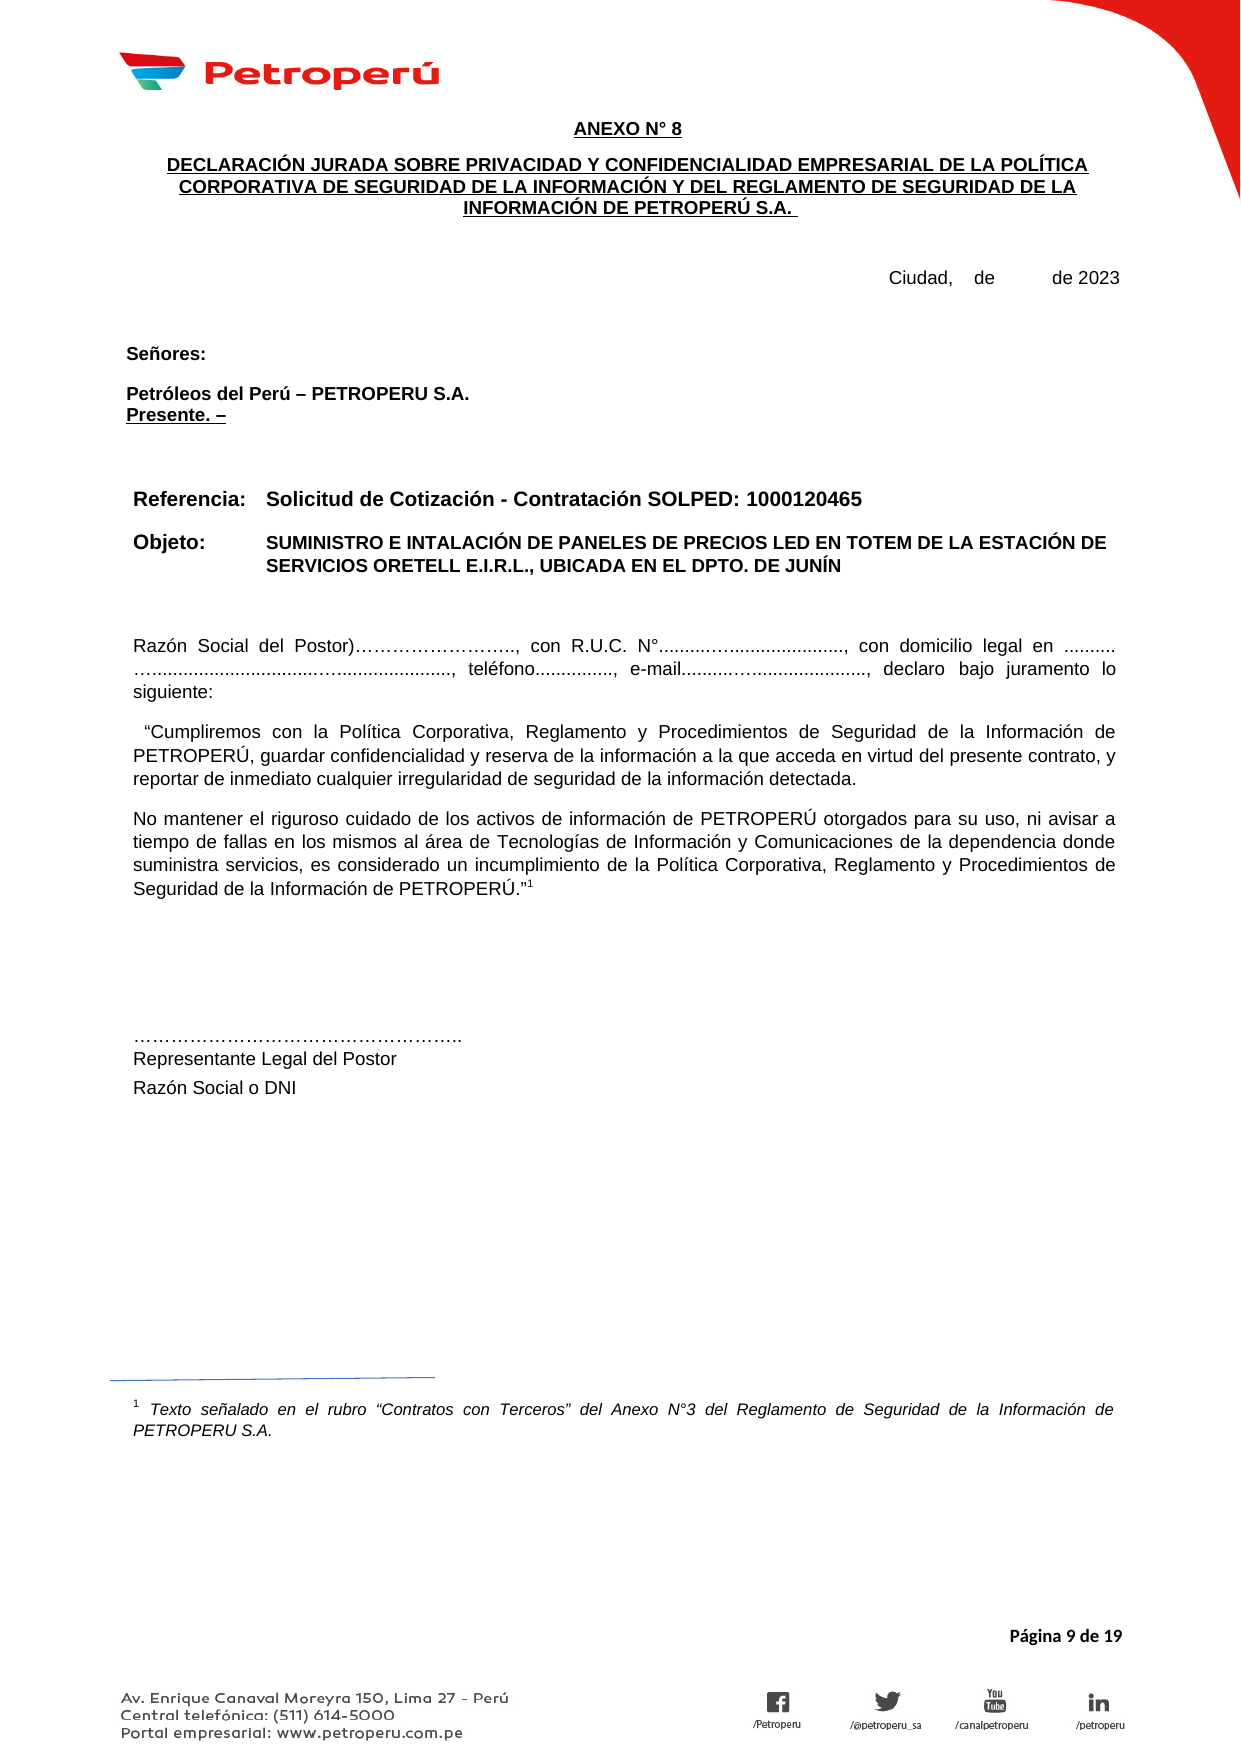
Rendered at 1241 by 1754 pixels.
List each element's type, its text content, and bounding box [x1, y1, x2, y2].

text Ciudad, de de 2023 [724, 267, 1120, 288]
text No mantener el riguroso cuidado de los activos de información de PETROPERÚ otorgados para su uso, ni avisar a tiempo de fallas en los mismos al área de Tecnologías de Información y Comunicaciones de la dependencia donde suministra servicios, es considerado un incumplimiento de la Política Corporativa, Reglamento y Procedimientos de Seguridad de la Información de PETROPERÚ.”1 [133, 808, 1117, 899]
text …………………………………………….. [133, 1024, 1122, 1046]
text Representante Legal del Postor [133, 1048, 1122, 1069]
text Señores: [126, 342, 1120, 364]
text Razón Social o DNI [133, 1077, 1122, 1099]
text Referencia: Solicitud de Cotización - Contratación SOLPED: 1000120465 [133, 487, 1122, 511]
text “Cumpliremos con la Política Corporativa, Reglamento y Procedimientos de Seguridad de la Información de PETROPERÚ, guardar confidencialidad y reserva de la información a la que acceda en virtud del presente contrato, y reportar de inmediato cualquier irregularidad de seguridad de la información detectada. [133, 721, 1117, 789]
text ANEXO N° 8 [133, 118, 1122, 140]
text 1 Texto señalado en el rubro “Contratos con Terceros” del Anexo N°3 del Reglamento de Seguridad de la Información de PETROPERU S.A. [133, 1397, 1117, 1439]
picture [1, 0, 1241, 209]
picture [2, 1680, 1241, 1754]
text Razón Social del Postor)…………………….., con R.U.C. N°..........…......................, con domicilio legal en ..........…................................…......................, teléfono..............., e-mail..........…......................, declaro bajo juramento lo siguiente: [133, 635, 1117, 703]
text Petróleos del Perú – PETROPERU S.A. [126, 382, 1120, 404]
text Objeto: SUMINISTRO E INTALACIÓN DE PANELES DE PRECIOS LED EN TOTEM DE LA ESTACIÓN DE SERVICIOS ORETELL E.I.R.L., UBICADA EN EL DPTO. DE JUNÍN [133, 529, 1122, 577]
text Presente. – [126, 404, 1120, 426]
text DECLARACIÓN JURADA SOBRE PRIVACIDAD Y CONFIDENCIALIDAD EMPRESARIAL DE LA POLÍTICA CORPORATIVA DE SEGURIDAD DE LA INFORMACIÓN Y DEL REGLAMENTO DE SEGURIDAD DE LA INFORMACIÓN DE PETROPERÚ S.A. [133, 154, 1122, 219]
